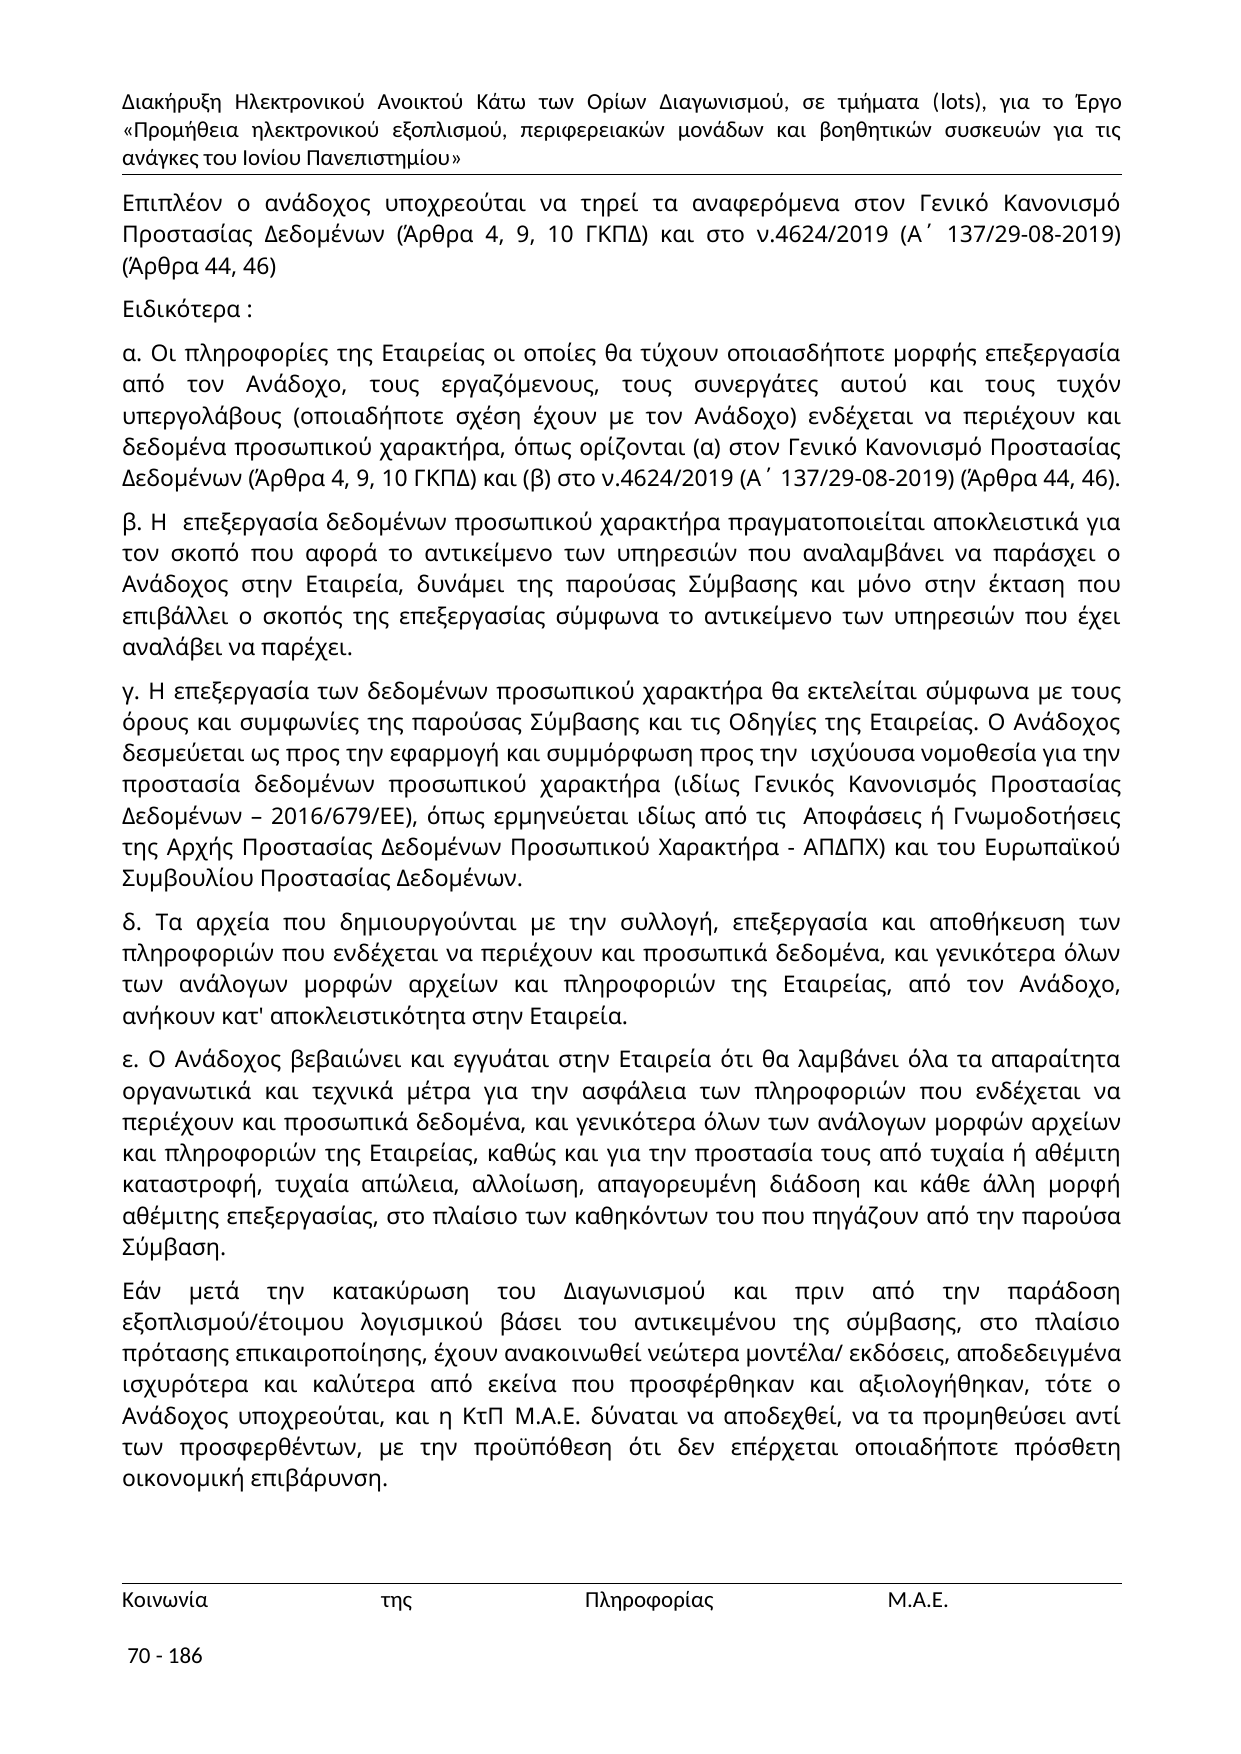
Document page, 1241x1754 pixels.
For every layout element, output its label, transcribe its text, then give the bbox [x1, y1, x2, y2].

text α. Οι πληροφορίες της Εταιρείας οι οποίες θα τύχουν οποιασδήποτε μορφής επεξεργασία από τον Ανάδοχο, τους εργαζόμενους, τους συνεργάτες αυτού και τους τυχόν υπεργολάβους (οποιαδήποτε σχέση έχουν με τον Ανάδοχο) ενδέχεται να περιέχουν και δεδομένα προσωπικού χαρακτήρα, όπως ορίζονται (α) στον Γενικό Κανονισμό Προστασίας Δεδομένων (Άρθρα 4, 9, 10 ΓΚΠΔ) και (β) στο ν.4624/2019 (Α΄ 137/29-08-2019) (Άρθρα 44, 46). [122, 337, 1122, 493]
text γ. Η επεξεργασία των δεδομένων προσωπικού χαρακτήρα θα εκτελείται σύμφωνα με τους όρους και συμφωνίες της παρούσας Σύμβασης και τις Οδηγίες της Εταιρείας. Ο Ανάδοχος δεσμεύεται ως προς την εφαρμογή και συμμόρφωση προς την ισχύουσα νομοθεσία για την προστασία δεδομένων προσωπικού χαρακτήρα (ιδίως Γενικός Κανονισμός Προστασίας Δεδομένων – 2016/679/ΕΕ), όπως ερμηνεύεται ιδίως από τις Αποφάσεις ή Γνωμοδοτήσεις της Αρχής Προστασίας Δεδομένων Προσωπικού Χαρακτήρα - ΑΠΔΠΧ) και του Ευρωπαϊκού Συμβουλίου Προστασίας Δεδομένων. [122, 675, 1122, 893]
text δ. Τα αρχεία που δημιουργούνται με την συλλογή, επεξεργασία και αποθήκευση των πληροφοριών που ενδέχεται να περιέχουν και προσωπικά δεδομένα, και γενικότερα όλων των ανάλογων μορφών αρχείων και πληροφοριών της Εταιρείας, από τον Ανάδοχο, ανήκουν κατ' αποκλειστικότητα στην Εταιρεία. [122, 906, 1122, 1031]
text Εάν μετά την κατακύρωση του Διαγωνισμού και πριν από την παράδοση εξοπλισμού/έτοιμου λογισμικού βάσει του αντικειμένου της σύμβασης, στο πλαίσιο πρότασης επικαιροποίησης, έχουν ανακοινωθεί νεώτερα μοντέλα/ εκδόσεις, αποδεδειγμένα ισχυρότερα και καλύτερα από εκείνα που προσφέρθηκαν και αξιολογήθηκαν, τότε ο Ανάδοχος υποχρεούται, και η ΚτΠ M.Α.Ε. δύναται να αποδεχθεί, να τα προμηθεύσει αντί των προσφερθέντων, με την προϋπόθεση ότι δεν επέρχεται οποιαδήποτε πρόσθετη οικονομική επιβάρυνση. [122, 1275, 1122, 1493]
text β. Η επεξεργασία δεδομένων προσωπικού χαρακτήρα πραγματοποιείται αποκλειστικά για τον σκοπό που αφορά το αντικείμενο των υπηρεσιών που αναλαμβάνει να παράσχει ο Ανάδοχος στην Εταιρεία, δυνάμει της παρούσας Σύμβασης και μόνο στην έκταση που επιβάλλει ο σκοπός της επεξεργασίας σύμφωνα το αντικείμενο των υπηρεσιών που έχει αναλάβει να παρέχει. [122, 506, 1122, 662]
text Ειδικότερα : [122, 293, 1122, 325]
text Επιπλέον ο ανάδοχος υποχρεούται να τηρεί τα αναφερόμενα στον Γενικό Κανονισμό Προστασίας Δεδομένων (Άρθρα 4, 9, 10 ΓΚΠΔ) και στο ν.4624/2019 (Α΄ 137/29-08-2019) (Άρθρα 44, 46) [122, 187, 1122, 281]
text ε. Ο Ανάδοχος βεβαιώνει και εγγυάται στην Εταιρεία ότι θα λαμβάνει όλα τα απαραίτητα οργανωτικά και τεχνικά μέτρα για την ασφάλεια των πληροφοριών που ενδέχεται να περιέχουν και προσωπικά δεδομένα, και γενικότερα όλων των ανάλογων μορφών αρχείων και πληροφοριών της Εταιρείας, καθώς και για την προστασία τους από τυχαία ή αθέμιτη καταστροφή, τυχαία απώλεια, αλλοίωση, απαγορευμένη διάδοση και κάθε άλλη μορφή αθέμιτης επεξεργασίας, στο πλαίσιο των καθηκόντων του που πηγάζουν από την παρούσα Σύμβαση. [122, 1043, 1122, 1262]
